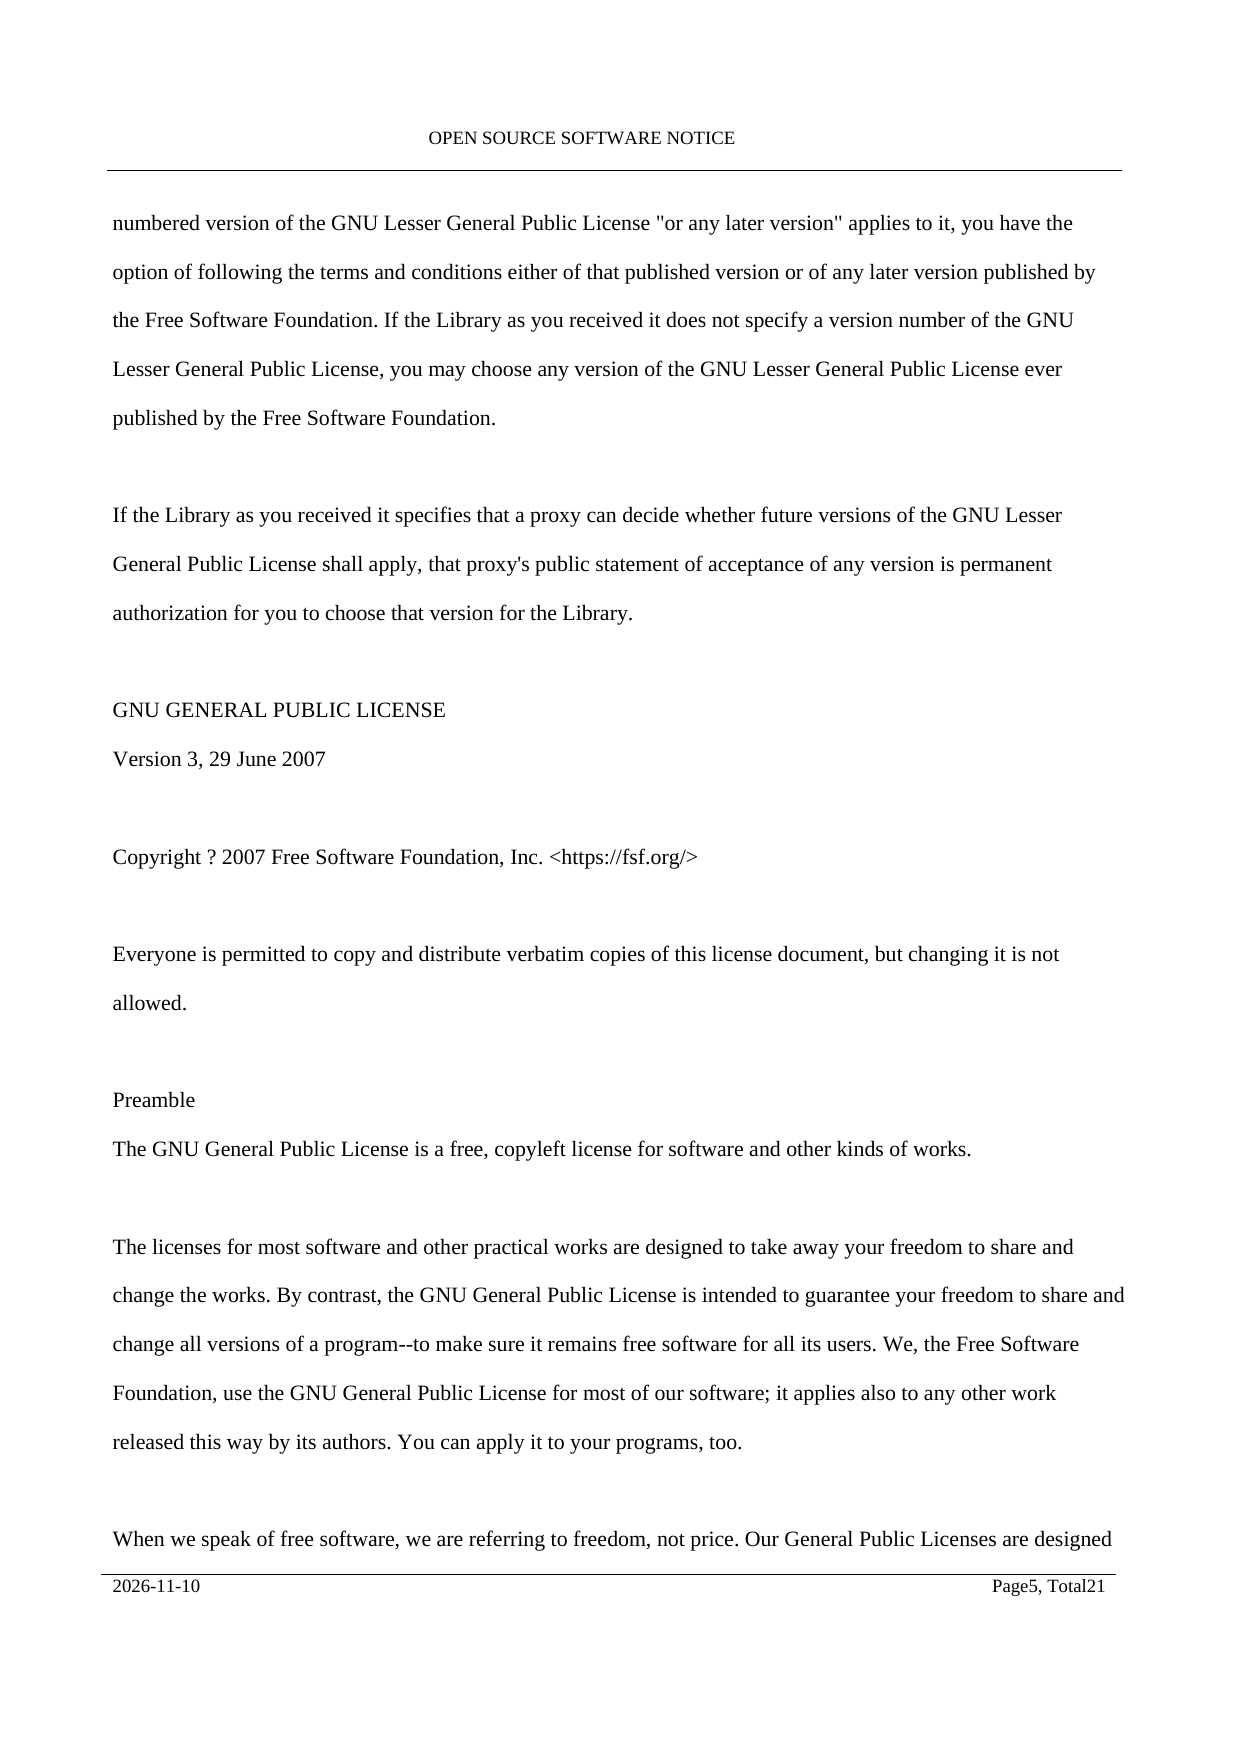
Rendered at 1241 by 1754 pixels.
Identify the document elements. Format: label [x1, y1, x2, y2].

text [112, 206, 1128, 1555]
